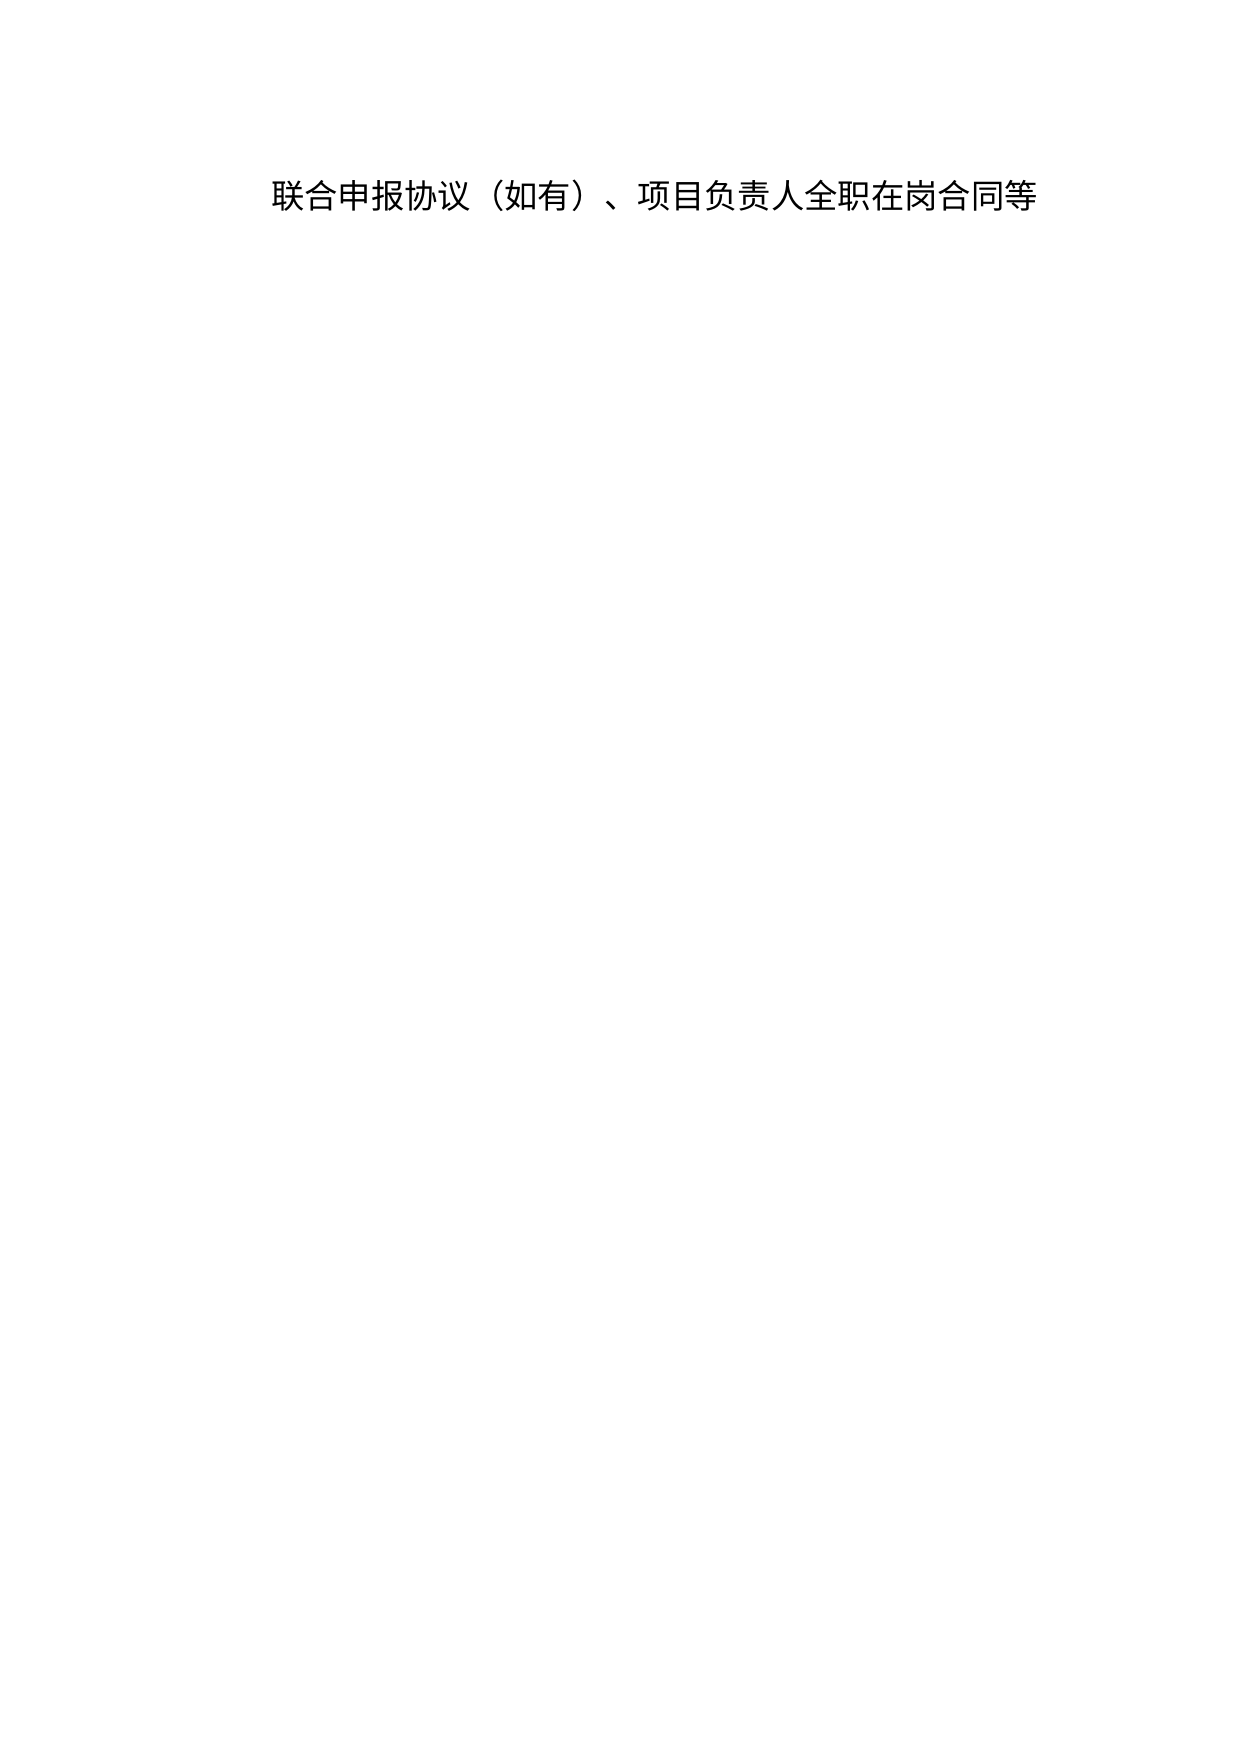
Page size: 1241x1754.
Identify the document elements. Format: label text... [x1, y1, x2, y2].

text 联合申报协议（如有）、项目负责人全职在岗合同等 [187, 162, 1053, 227]
